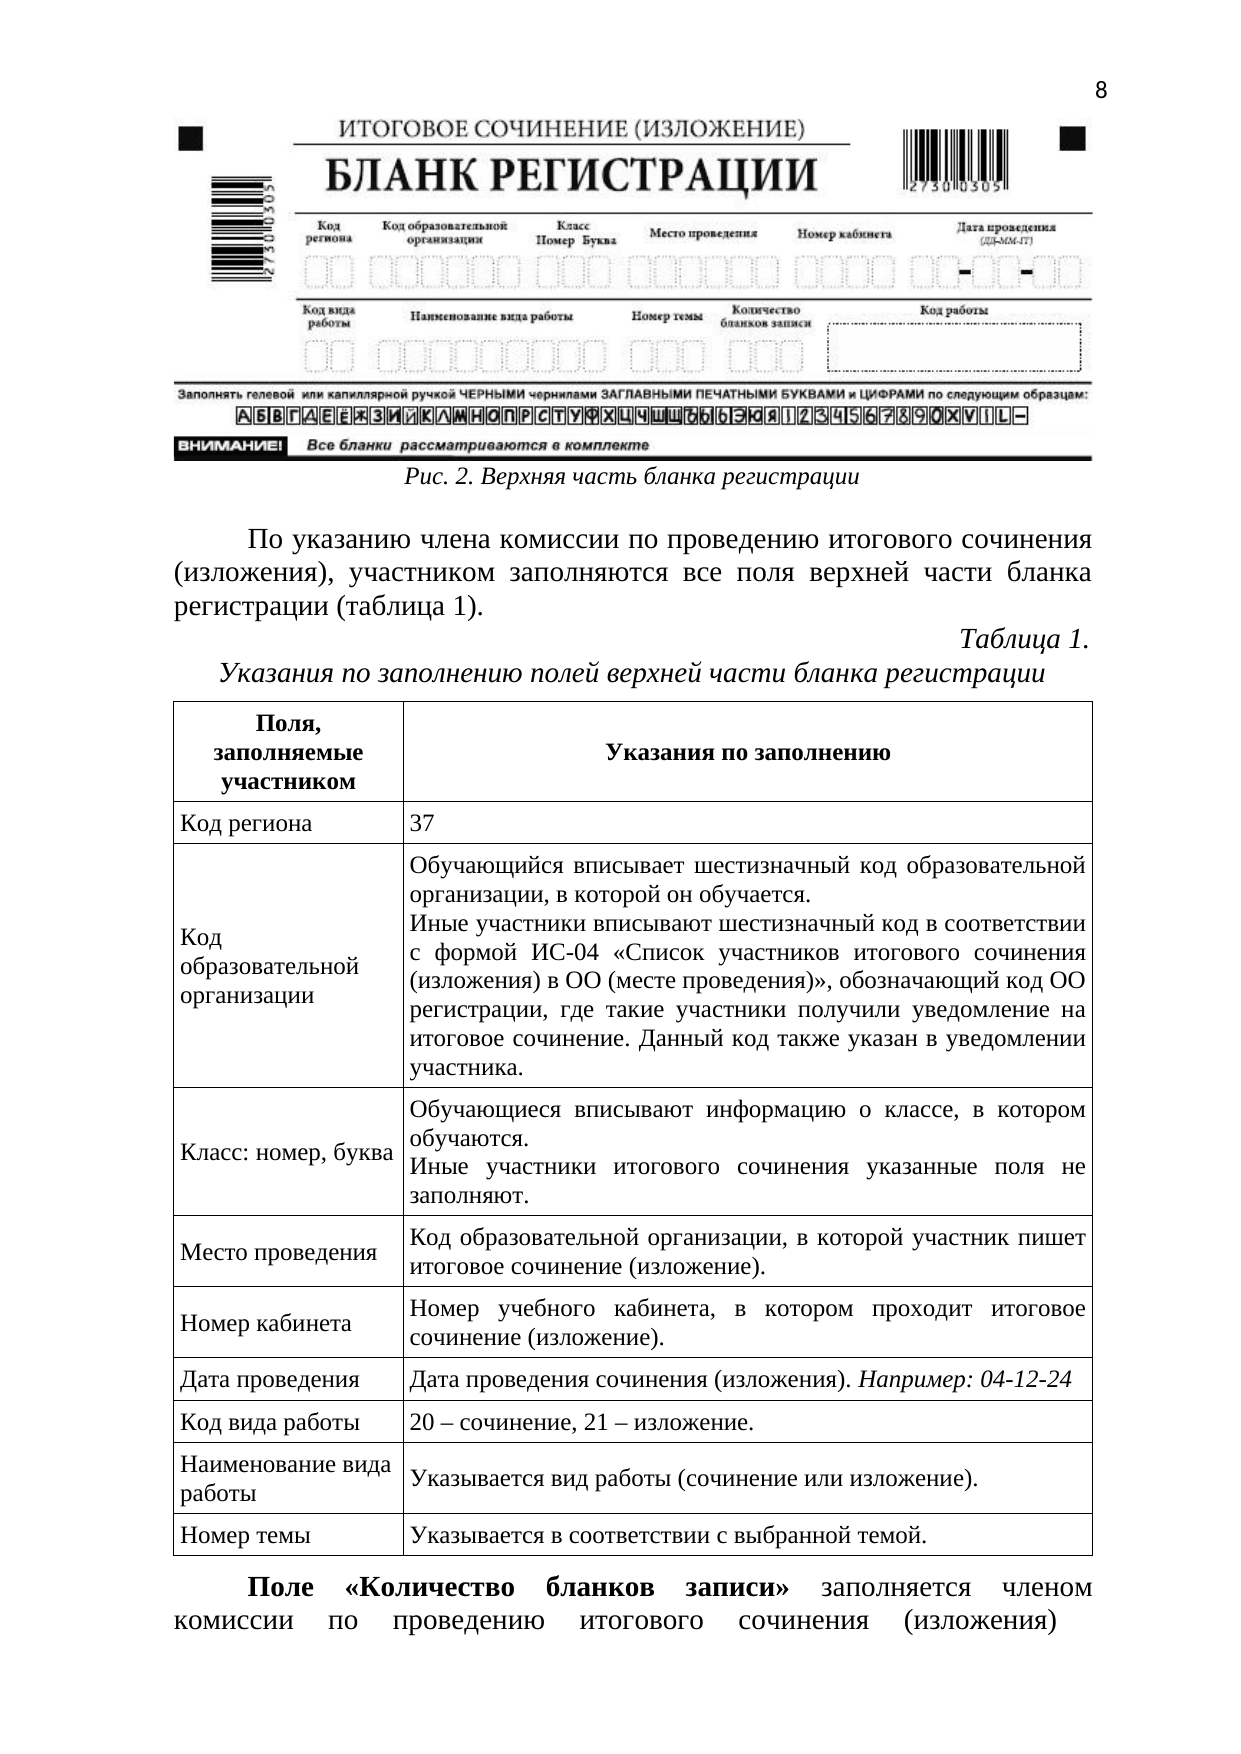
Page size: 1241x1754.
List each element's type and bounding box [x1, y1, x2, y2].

table_header [163, 118, 1104, 1636]
picture [173, 118, 1093, 461]
